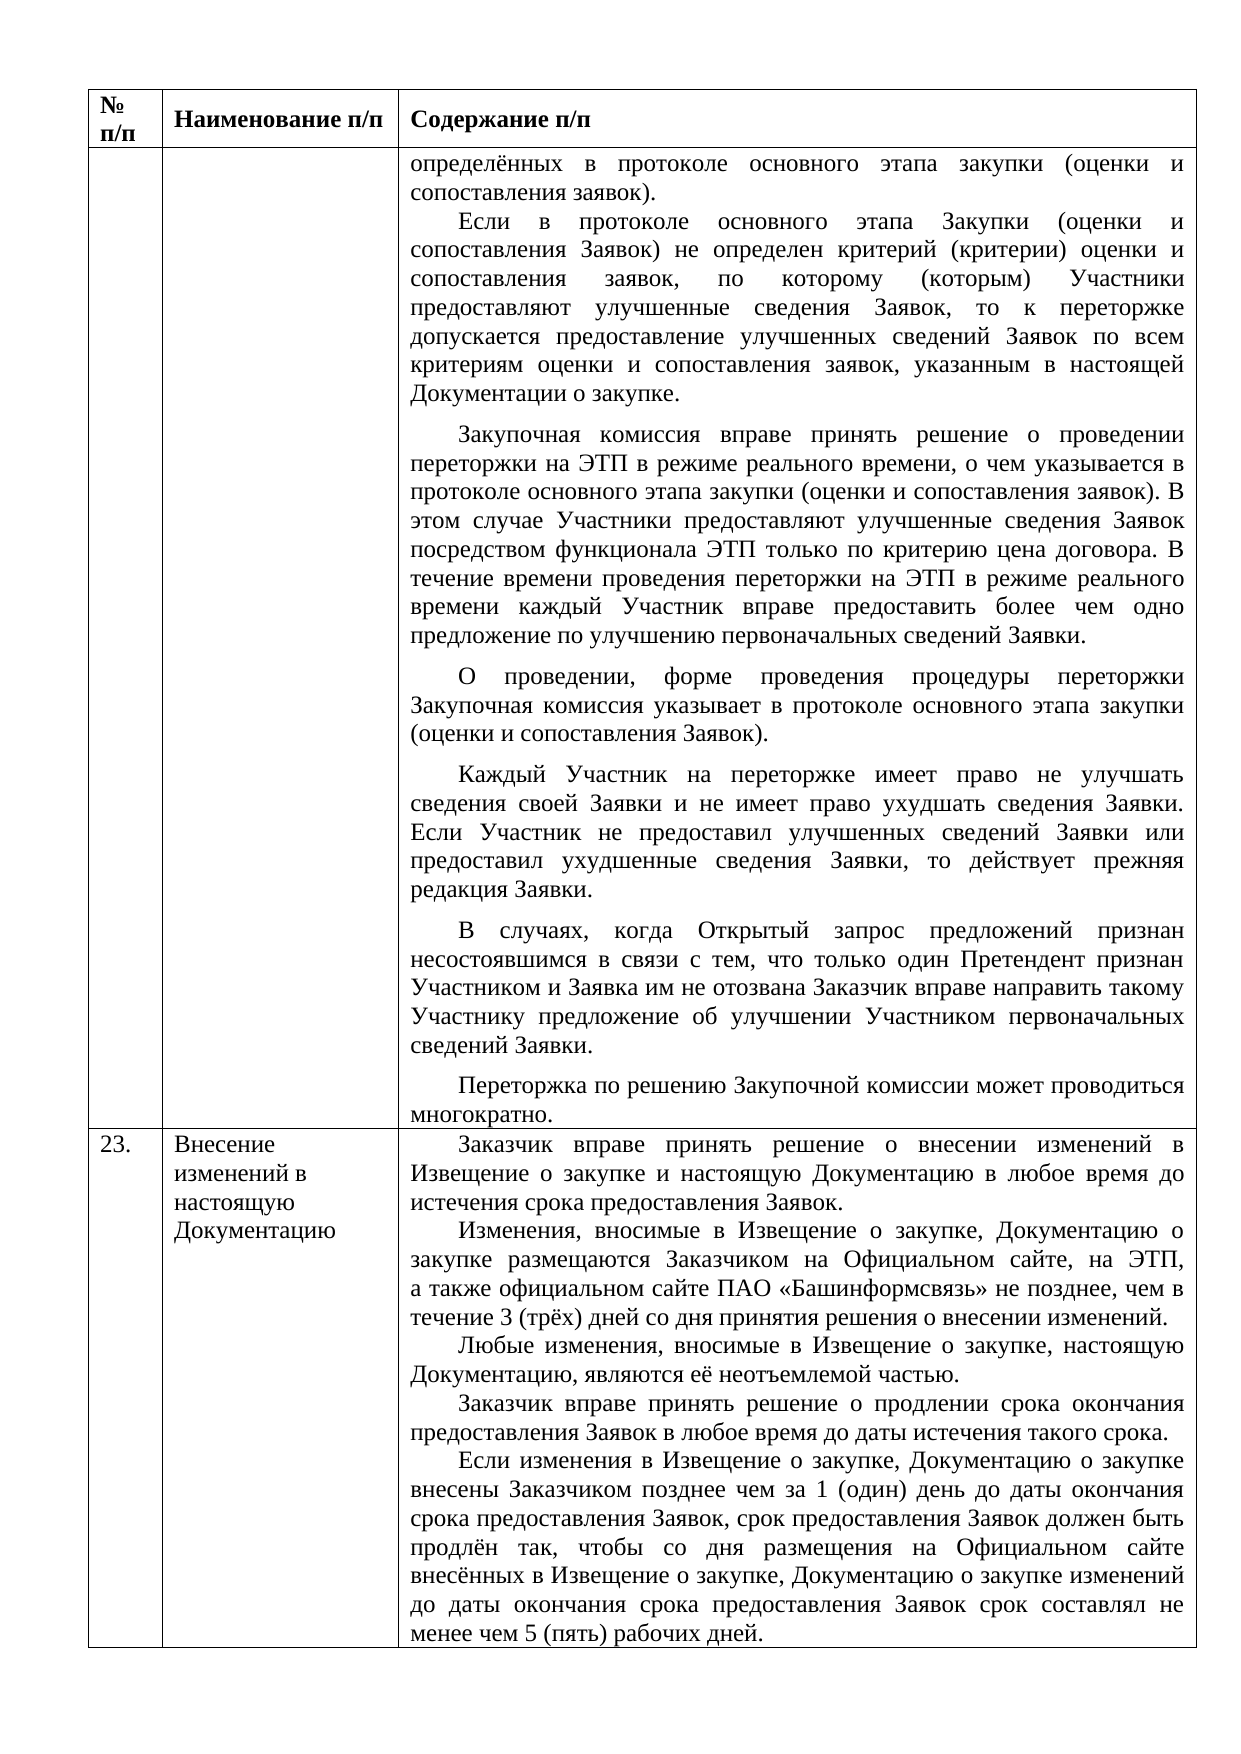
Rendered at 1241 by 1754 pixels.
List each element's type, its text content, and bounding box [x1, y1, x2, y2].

table_cell [89, 1129, 162, 1647]
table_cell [399, 148, 1196, 1128]
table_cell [163, 148, 398, 1128]
table_cell Внесение изменений в настоящую Документацию [163, 1129, 398, 1647]
table_cell Заказчик вправе принять решение о внесении изменений в Извещение о закупке и настоящую Документацию в любое время до истечения срока предоставления Заявок. Изменения, вносимые в Извещение о закупке, Документацию о закупке размещаются Заказчиком на Официальном сайте, на ЭТП, а также официальном сайте ПАО «Башинформсвязь» не позднее, чем в течение 3 (трёх) дней со дня принятия решения о внесении изменений. Любые изменения, вносимые в Извещение о закупке, настоящую Документацию, являются её неотъемлемой частью. Заказчик вправе принять решение о продлении срока окончания предоставления Заявок в любое время до даты истечения такого срока. Если изменения в Извещение о закупке, Документацию о закупке внесены Заказчиком позднее чем за 1 (один) день до даты окончания срока предоставления Заявок, срок предоставления Заявок должен быть продлён так, чтобы со дня размещения на Официальном сайте внесённых в Извещение о закупке, Документацию о закупке изменений до даты окончания срока предоставления Заявок срок составлял не менее чем 5 (пять) рабочих дней. [399, 1129, 1196, 1647]
table_header Наименование п/п [163, 90, 398, 147]
table_header № п/п [89, 90, 162, 147]
table_cell [89, 148, 162, 1128]
table_header Содержание п/п [399, 90, 1196, 147]
